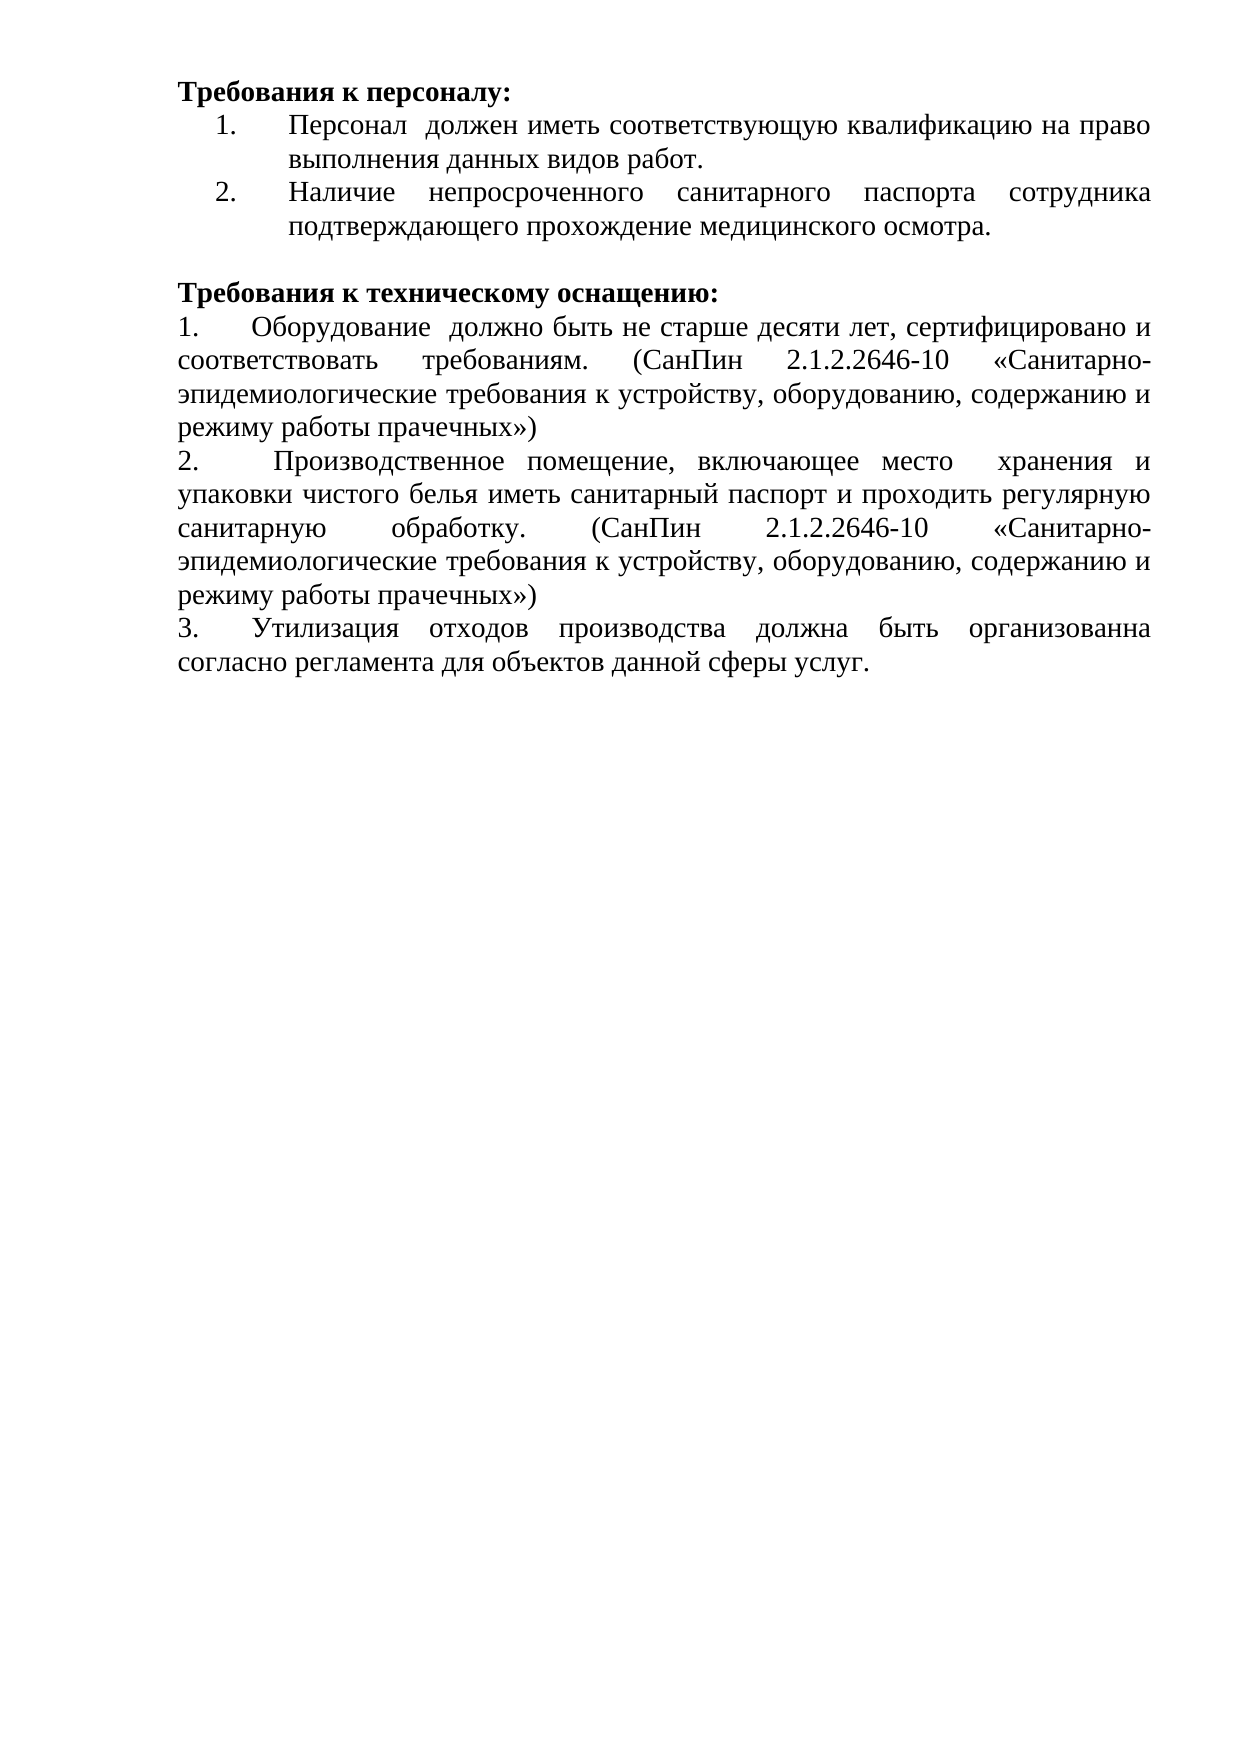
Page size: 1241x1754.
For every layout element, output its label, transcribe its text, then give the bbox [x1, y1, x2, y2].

text 2. Производственное помещение, включающее место хранения и упаковки чистого белья иметь санитарный паспорт и проходить регулярную санитарную обработку. (СанПин 2.1.2.2646-10 «Санитарно-эпидемиологические требования к устройству, оборудованию, содержанию и режиму работы прачечных») [177, 443, 1152, 611]
text Требования к техническому оснащению: [177, 275, 1152, 309]
list Наличие непросроченного санитарного паспорта сотрудника подтверждающего прохождение медицинского осмотра. [215, 174, 1152, 242]
text Требования к персоналу: [177, 74, 1152, 107]
list Персонал должен иметь соответствующую квалификацию на право выполнения данных видов работ. [215, 107, 1152, 174]
text 1. Оборудование должно быть не старше десяти лет, сертифицировано и соответствовать требованиям. (СанПин 2.1.2.2646-10 «Санитарно-эпидемиологические требования к устройству, оборудованию, содержанию и режиму работы прачечных») [177, 309, 1152, 443]
text 3. Утилизация отходов производства должна быть организованна согласно регламента для объектов данной сферы услуг. [177, 611, 1152, 678]
